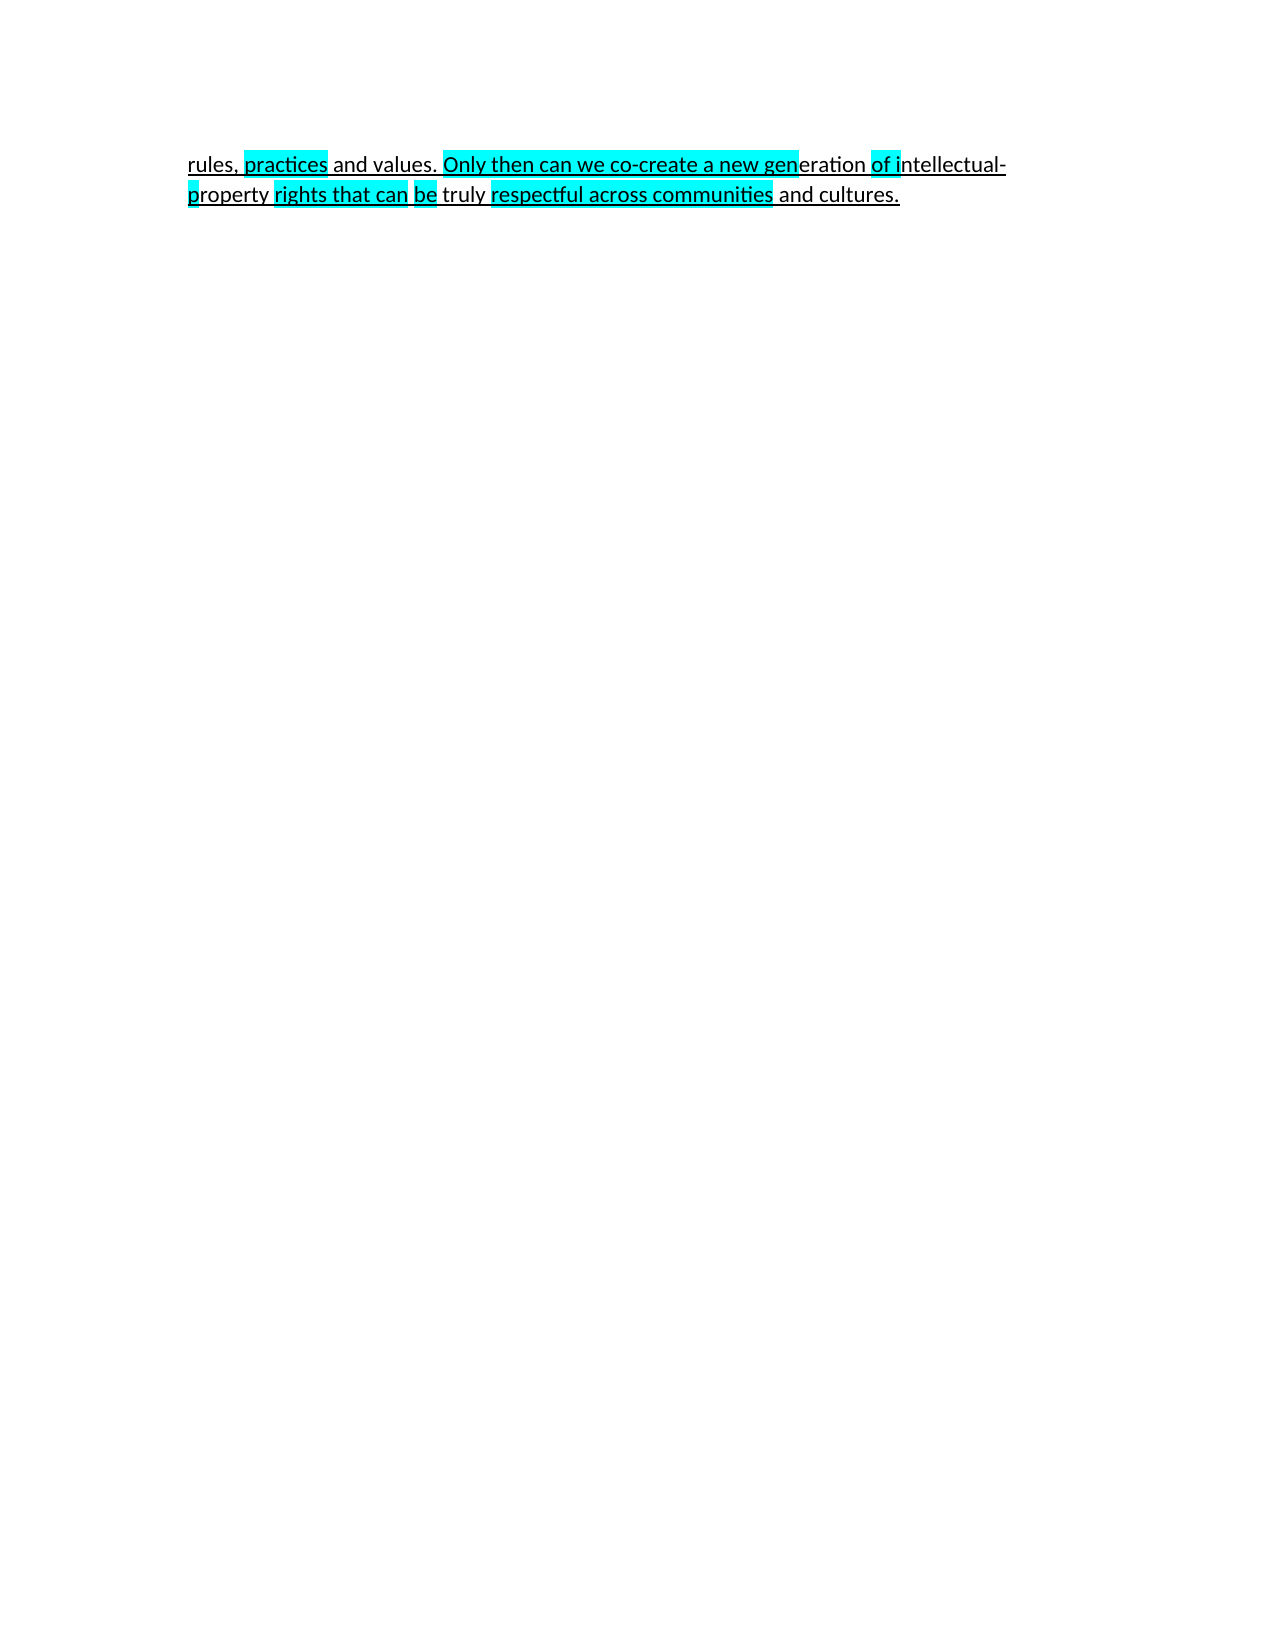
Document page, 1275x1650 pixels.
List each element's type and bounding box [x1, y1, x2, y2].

text [187, 150, 1087, 208]
